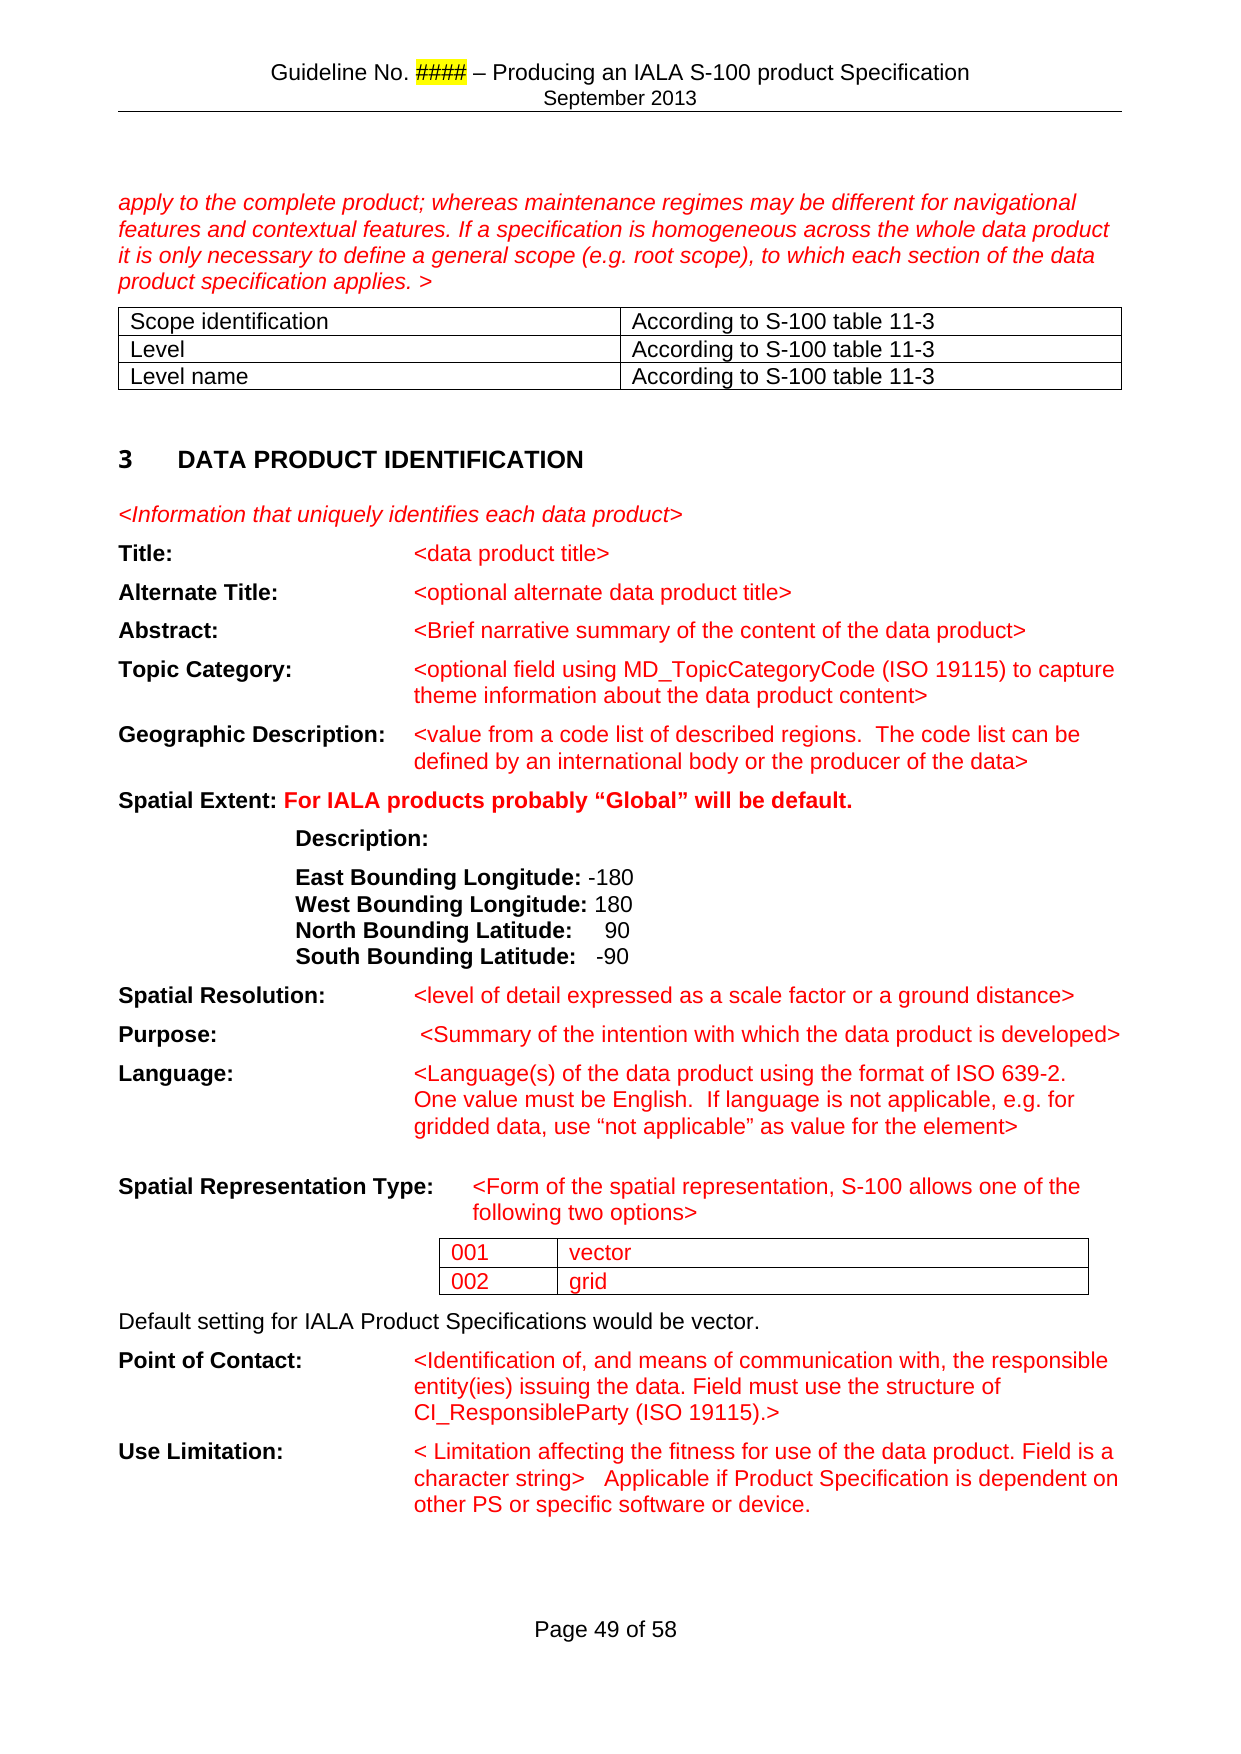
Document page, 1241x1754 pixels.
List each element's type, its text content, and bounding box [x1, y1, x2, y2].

text North Bounding Latitude: 90 [260, 917, 1122, 943]
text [118, 189, 1122, 294]
text Use Limitation: < Limitation affecting the fitness for use of the data product. Field is a character string> Applicable if Product Specification is dependent on other PS or specific software or device. [118, 1438, 1122, 1517]
table_header 001 [440, 1239, 557, 1267]
text South Bounding Latitude: -90 [260, 943, 1122, 970]
table_cell Level name [119, 363, 620, 389]
text Title: <data product title> [118, 539, 1122, 566]
table_header Scope identification [119, 308, 620, 334]
text West Bounding Longitude: 180 [260, 891, 1122, 917]
text Alternate Title: <optional alternate data product title> [118, 578, 1122, 605]
text Point of Contact: <Identification of, and means of communication with, the responsible entity(ies) issuing the data. Field must use the structure of CI_ResponsibleParty (ISO 19115).> [118, 1347, 1122, 1426]
table_cell According to S-100 table 11-3 [621, 363, 1121, 389]
table_header vector [558, 1239, 1088, 1267]
text Description: [260, 825, 1122, 852]
text East Bounding Longitude: -180 [260, 864, 1122, 891]
text Spatial Extent: For IALA products probably “Global” will be default. [118, 787, 1122, 813]
table_cell Level [119, 336, 620, 362]
table_cell grid [558, 1268, 1088, 1294]
text Geographic Description: <value from a code list of described regions. The code list can be defined by an international body or the producer of the data> [118, 721, 1122, 774]
text Default setting for IALA Product Specifications would be vector. [118, 1308, 1122, 1334]
text Purpose: <Summary of the intention with which the data product is developed> [118, 1021, 1122, 1047]
text Spatial Representation Type: <Form of the spatial representation, S-100 allows one of the following two options> [118, 1173, 1122, 1226]
text Abstract: <Brief narrative summary of the content of the data product> [118, 617, 1122, 644]
text Spatial Resolution: <level of detail expressed as a scale factor or a ground distance> [118, 982, 1122, 1008]
subtitle Data product Identification [118, 442, 1122, 476]
text Topic Category: <optional field using MD_TopicCategoryCode (ISO 19115) to capture theme information about the data product content> [118, 656, 1122, 709]
table_cell According to S-100 table 11-3 [621, 336, 1121, 362]
table_header According to S-100 table 11-3 [621, 308, 1121, 334]
table_cell 002 [440, 1268, 557, 1294]
text <Information that uniquely identifies each data product> [118, 501, 1122, 527]
text Language: <Language(s) of the data product using the format of ISO 639-2. One value must be English. If language is not applicable, e.g. for gridded data, use “not applicable” as value for the element> [118, 1060, 1122, 1139]
